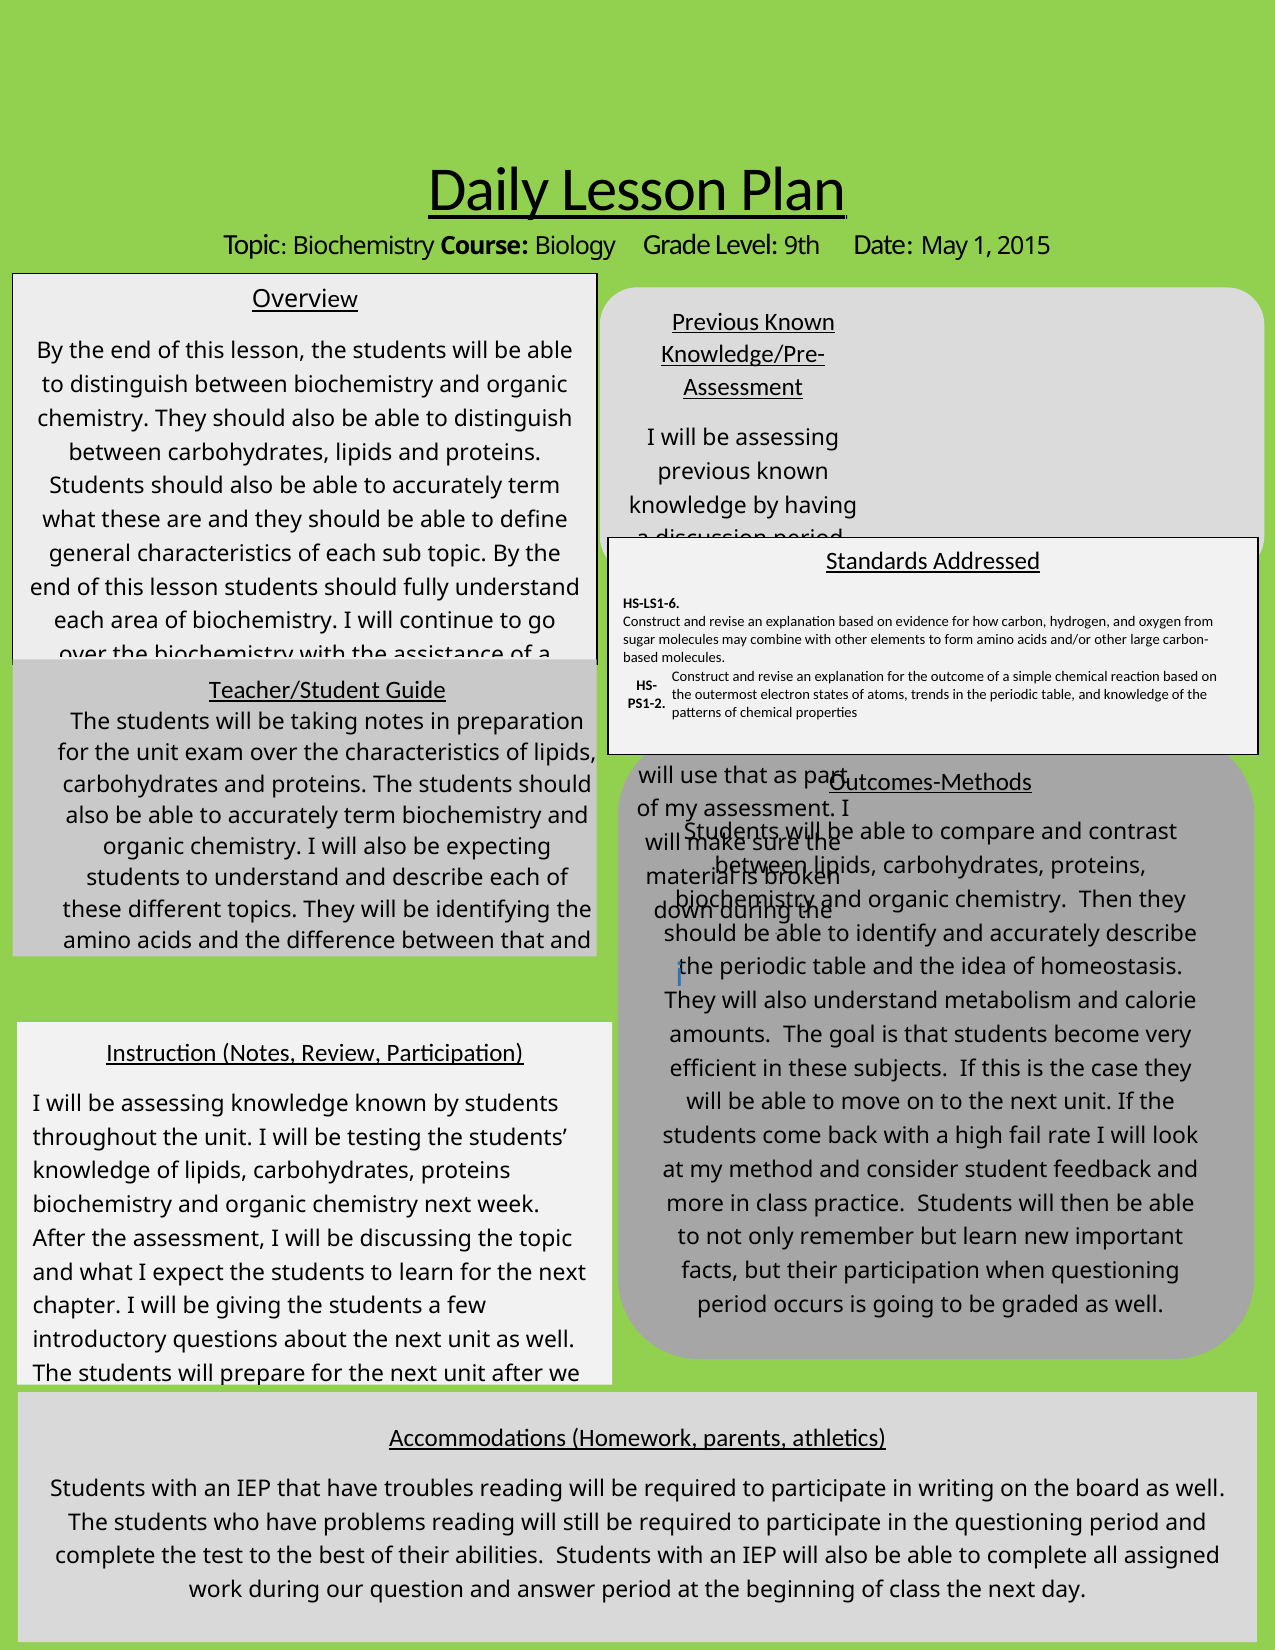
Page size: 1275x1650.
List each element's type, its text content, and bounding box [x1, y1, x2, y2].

title Daily Lesson Plan [150, 150, 1125, 226]
title Topic: Biochemistry Course: Biology Grade Level: 9th Date: May 1, 2015 [150, 226, 1125, 262]
subtitle i [150, 951, 1125, 996]
